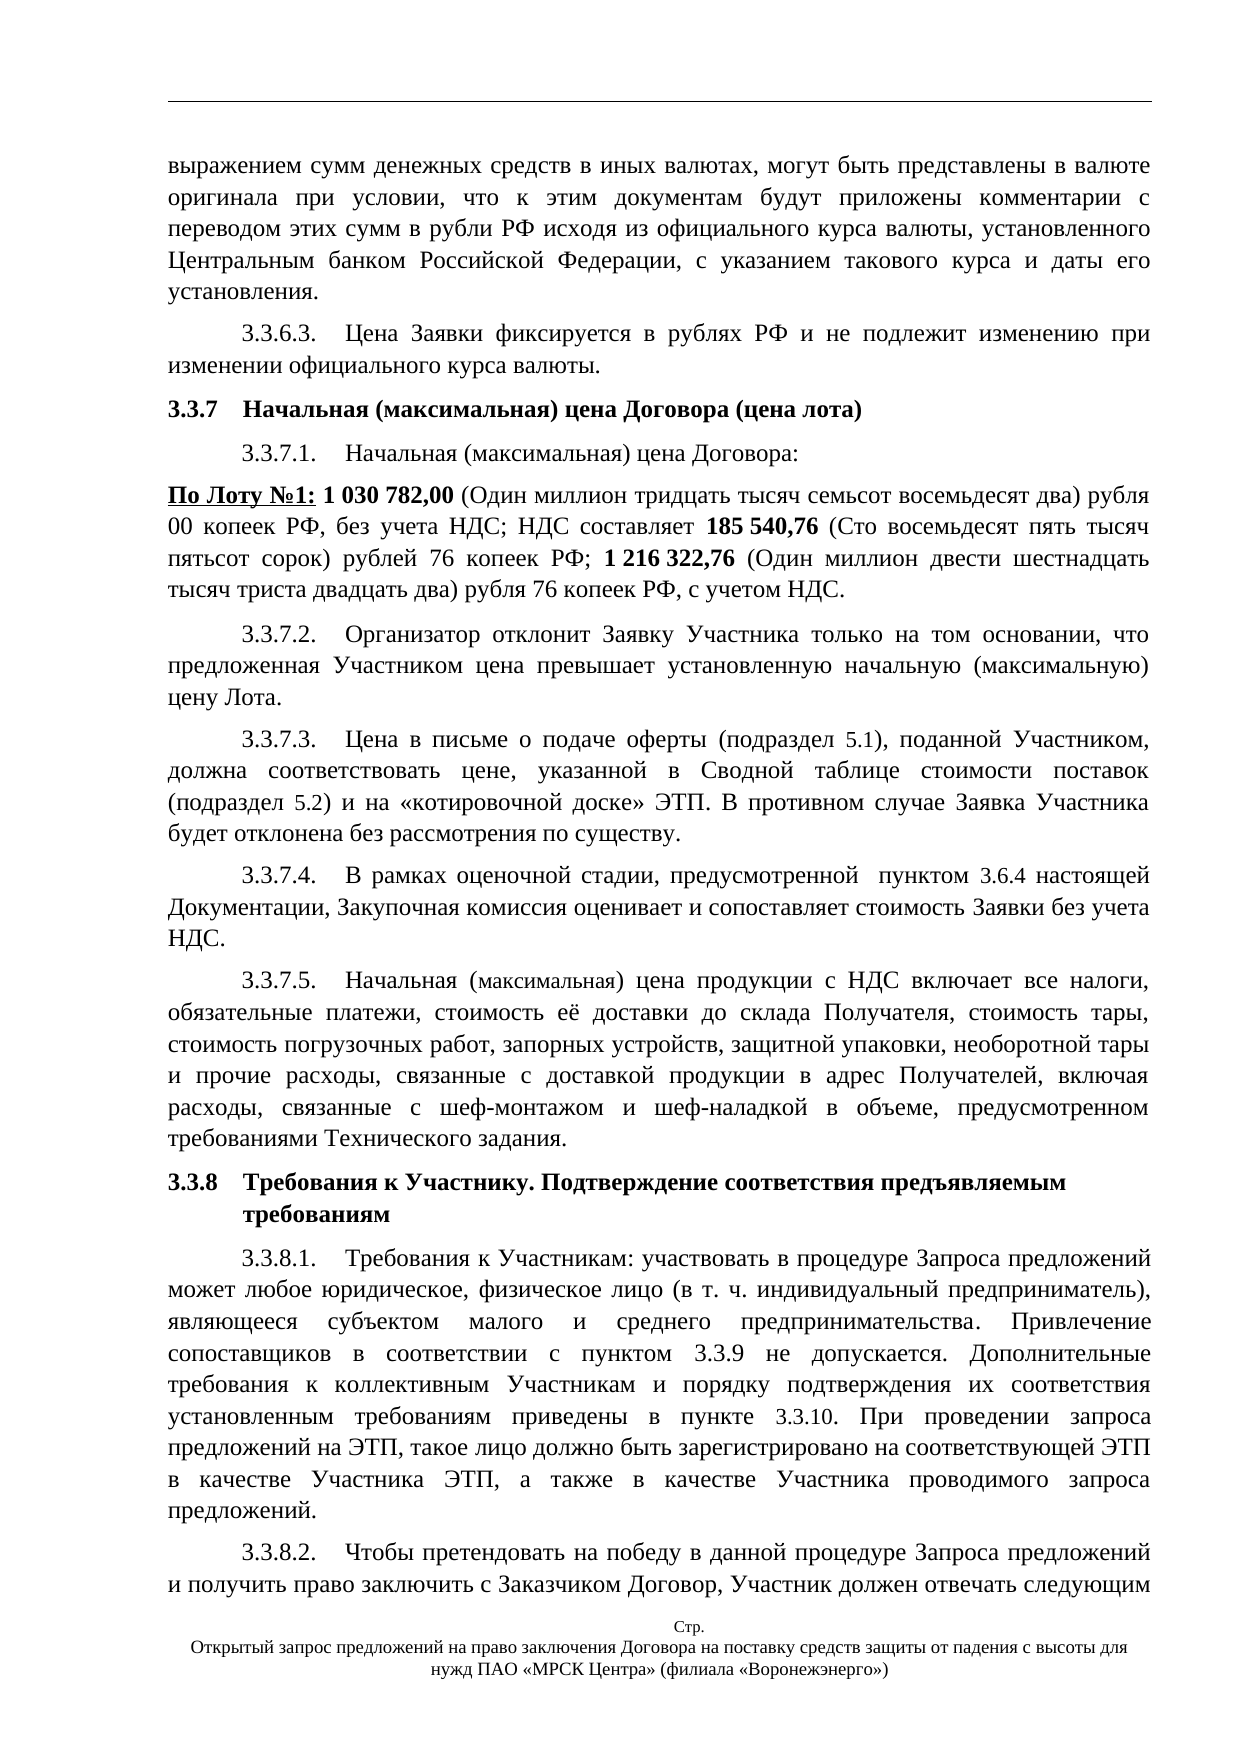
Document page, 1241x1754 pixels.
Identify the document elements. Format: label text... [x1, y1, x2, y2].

list Организатор отклонит Заявку Участника только на том основании, что предложенная Участником цена превышает установленную начальную (максимальную) цену Лота. [168, 619, 1150, 711]
list Начальная (максимальная) цена Договора: [168, 438, 1150, 467]
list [168, 1537, 1152, 1598]
list В рамках оценочной стадии, предусмотренной пунктом 3.6.4 настоящей Документации, Закупочная комиссия оценивает и сопоставляет стоимость Заявки без учета НДС. [168, 860, 1150, 952]
list Цена в письме о подаче оферты (подраздел 5.1), поданной Участником, должна соответствовать цене, указанной в Сводной таблице стоимости поставок (подраздел 5.2) и на «котировочной доске» ЭТП. В противном случае Заявка Участника будет отклонена без рассмотрения по существу. [168, 724, 1150, 847]
list Цена Заявки фиксируется в рублях РФ и не подлежит изменению при изменении официального курса валюты. [168, 318, 1152, 378]
subtitle Начальная (максимальная) цена Договора (цена лота) [168, 394, 1152, 423]
list Требования к Участникам: участвовать в процедуре Запроса предложений может любое юридическое, физическое лицо (в т. ч. индивидуальный предприниматель), являющееся субъектом малого и среднего предпринимательства. Привлечение сопоставщиков в соответствии с пунктом 3.3.9 не допускается. Дополнительные требования к коллективным Участникам и порядку подтверждения их соответствия установленным требованиям приведены в пункте 3.3.10. При проведении запроса предложений на ЭТП, такое лицо должно быть зарегистрировано на соответствующей ЭТП в качестве Участника ЭТП, а также в качестве Участника проводимого запроса предложений. [168, 1243, 1152, 1524]
text По Лоту №1: 1 030 782,00 (Один миллион тридцать тысяч семьсот восемьдесят два) рубля 00 копеек РФ, без учета НДС; НДС составляет 185 540,76 (Сто восемьдесят пять тысяч пятьсот сорок) рублей 76 копеек РФ; 1 216 322,76 (Один миллион двести шестнадцать тысяч триста двадцать два) рубля 76 копеек РФ, с учетом НДС. [168, 480, 1150, 603]
subtitle Требования к Участнику. Подтверждение соответствия предъявляемым требованиям [168, 1167, 1152, 1228]
list Начальная (максимальная) цена продукции с НДС включает все налоги, обязательные платежи, стоимость её доставки до склада Получателя, стоимость тары, стоимость погрузочных работ, запорных устройств, защитной упаковки, необоротной тары и прочие расходы, связанные с доставкой продукции в адрес Получателей, включая расходы, связанные с шеф-монтажом и шеф-наладкой в объеме, предусмотренном требованиями Технического задания. [168, 966, 1150, 1152]
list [168, 150, 1152, 305]
